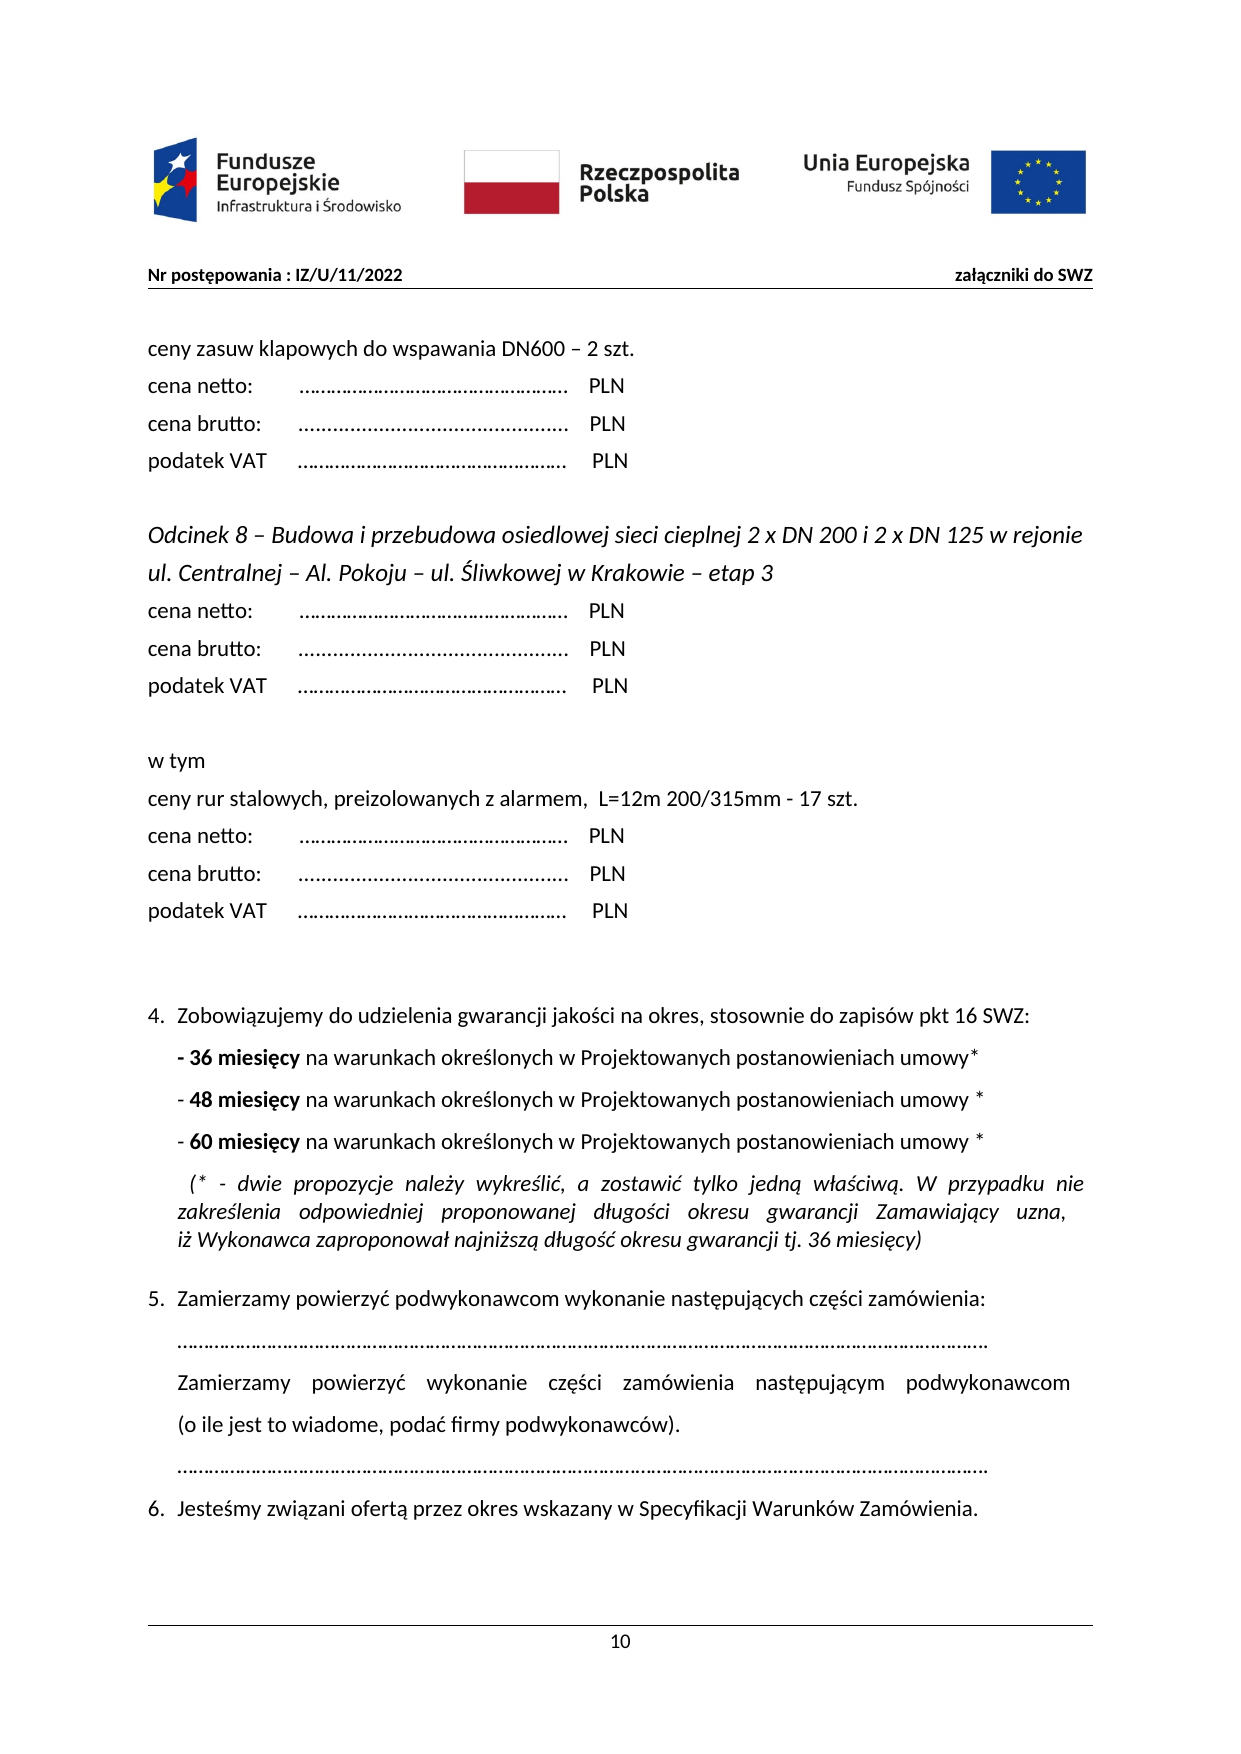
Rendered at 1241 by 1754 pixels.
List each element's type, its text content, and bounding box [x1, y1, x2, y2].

text ceny rur stalowych, preizolowanych z alarmem, L=12m 200/315mm - 17 szt. [148, 776, 1093, 814]
text ceny zasuw klapowych do wspawania DN600 – 2 szt. [148, 326, 1093, 364]
text w tym [148, 739, 1093, 776]
text - 48 miesięcy na warunkach określonych w Projektowanych postanowieniach umowy * [177, 1085, 1093, 1113]
list Jesteśmy związani ofertą przez okres wskazany w Specyfikacji Warunków Zamówienia. [148, 1494, 1093, 1522]
text ………………………………………………………………………………………………………………………………………. [177, 1452, 1093, 1480]
text - 60 miesięcy na warunkach określonych w Projektowanych postanowieniach umowy * [177, 1127, 1093, 1155]
list ………………………………………………………………………………………………………………………………………. [177, 1326, 1093, 1354]
picture [147, 102, 1093, 235]
text podatek VAT …………………………………………… PLN [148, 439, 1093, 476]
text cena netto: …………………………………………… PLN [148, 589, 1093, 626]
text cena netto: …………………………………………… PLN [148, 814, 1093, 851]
text cena brutto: ............................................... PLN [148, 401, 1093, 439]
list Zamierzamy powierzyć podwykonawcom wykonanie następujących części zamówienia: [148, 1284, 1093, 1312]
text Odcinek 8 – Budowa i przebudowa osiedlowej sieci cieplnej 2 x DN 200 i 2 x DN 125 w rejonie ul. Centralnej – Al. Pokoju – ul. Śliwkowej w Krakowie – etap 3 [148, 514, 1093, 589]
text podatek VAT …………………………………………… PLN [148, 664, 1093, 701]
text - 36 miesięcy na warunkach określonych w Projektowanych postanowieniach umowy* [177, 1043, 1093, 1071]
text cena brutto: ............................................... PLN [148, 851, 1093, 889]
text podatek VAT …………………………………………… PLN [148, 889, 1093, 926]
text cena brutto: ............................................... PLN [148, 626, 1093, 664]
list Zobowiązujemy do udzielenia gwarancji jakości na okres, stosownie do zapisów pkt 16 SWZ: [148, 1001, 1093, 1029]
text cena netto: …………………………………………… PLN [148, 364, 1093, 401]
text (* - dwie propozycje należy wykreślić, a zostawić tylko jedną właściwą. W przypadku nie zakreślenia odpowiedniej proponowanej długości okresu gwarancji Zamawiający uzna, iż Wykonawca zaproponował najniższą długość okresu gwarancji tj. 36 miesięcy) [177, 1169, 1086, 1253]
text Zamierzamy powierzyć wykonanie części zamówienia następującym podwykonawcom (o ile jest to wiadome, podać firmy podwykonawców). [177, 1368, 1093, 1438]
